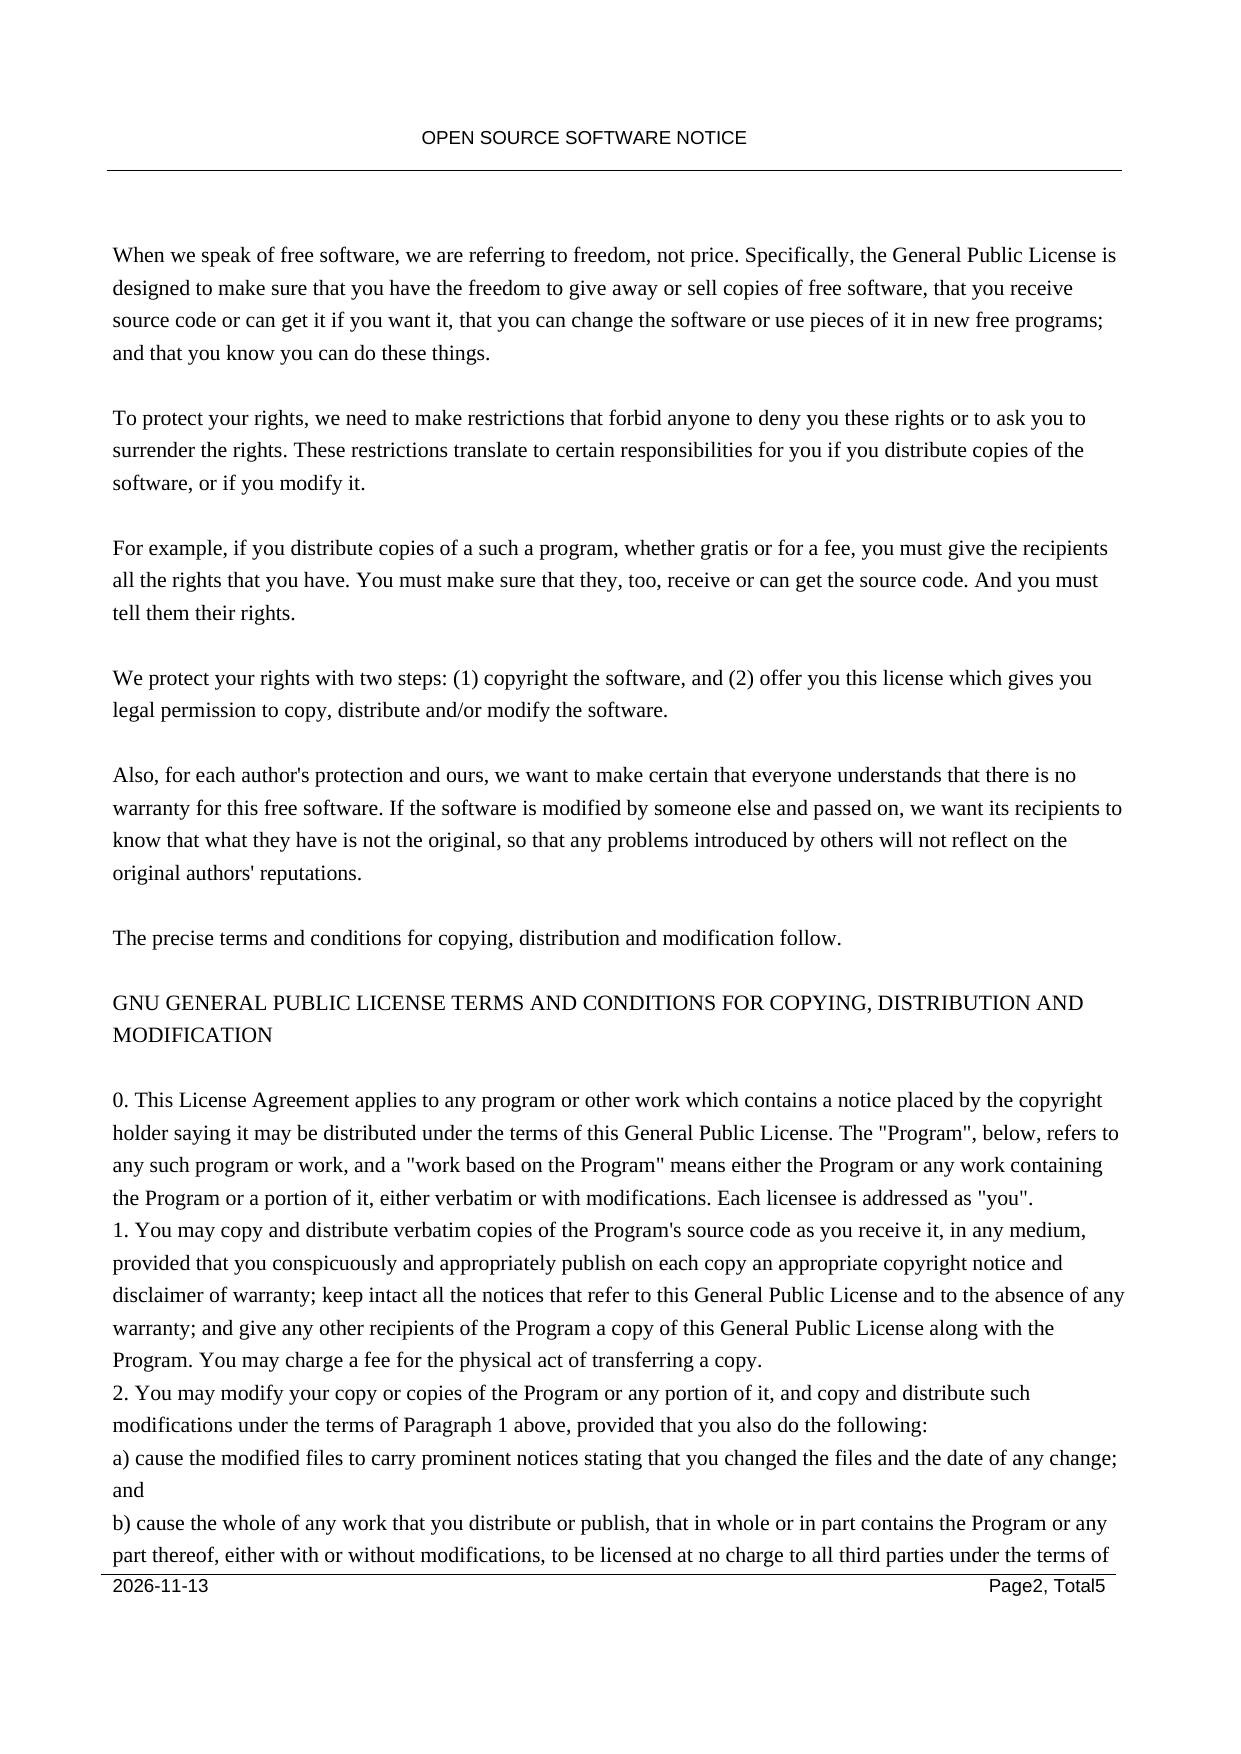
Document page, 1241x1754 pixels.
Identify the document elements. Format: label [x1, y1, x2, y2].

text [112, 206, 1128, 1571]
